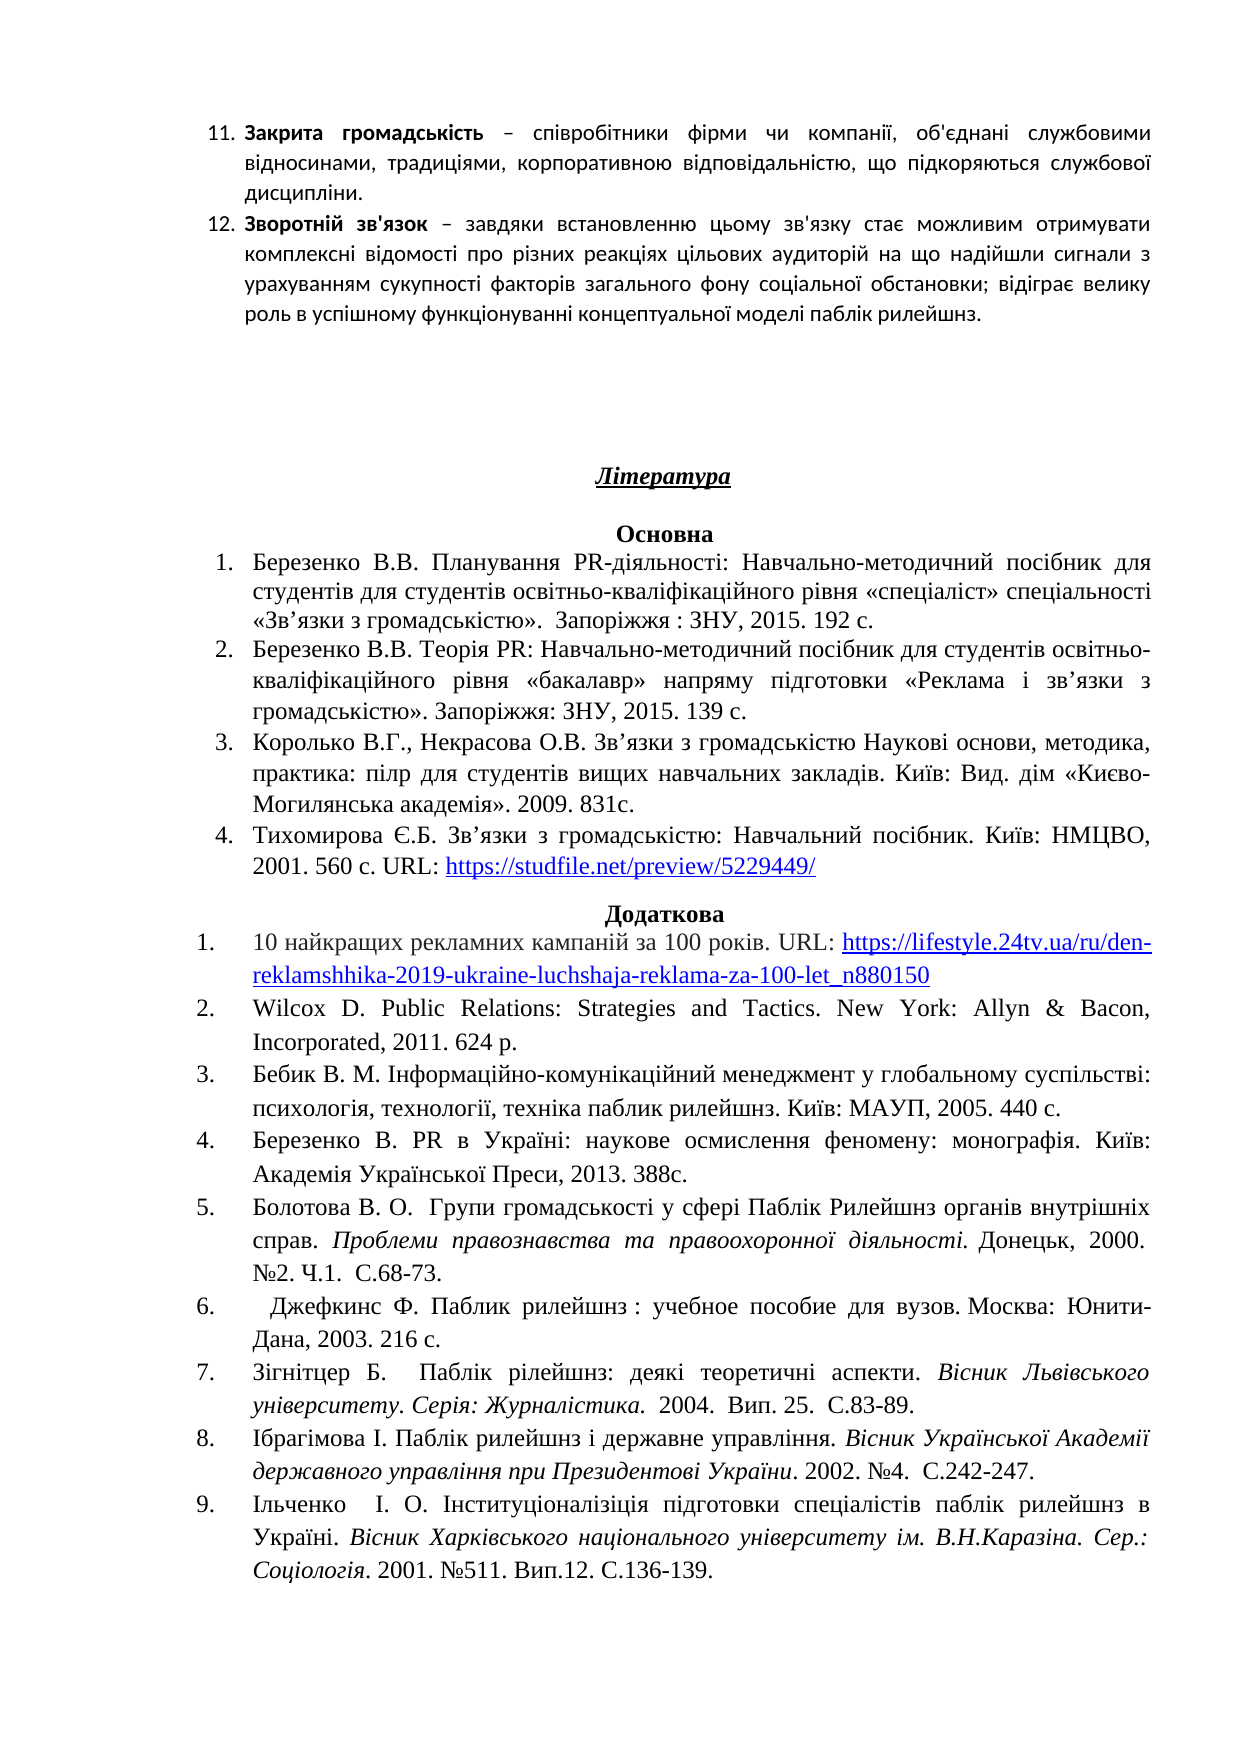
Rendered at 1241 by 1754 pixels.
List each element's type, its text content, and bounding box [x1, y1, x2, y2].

list Королько В.Г., Некрасова О.В. Зв’язки з громадськістю Наукові основи, методика, практика: пілр для студентів вищих навчальних закладів. Київ: Вид. дім «Києво-Могилянська академія». 2009. 831с. [215, 727, 1152, 818]
list Зворотній зв'язок – завдяки встановленню цьому зв'язку стає можливим отримувати комплексні відомості про різних реакціях цільових аудиторій на що надійшли сигнали з урахуванням сукупності факторів загального фону соціальної обстановки; відіграє велику роль в успішному функціонуванні концептуальної моделі паблік рилейшнз. [207, 209, 1152, 327]
list Ібрагімова І. Паблік рилейшнз і державне управління. Вісник Української Академії державного управління при Президентові України. 2002. №4. С.242-247. [196, 1423, 1152, 1484]
list Березенко В. PR в Україні: наукове осмислення феномену: монографія. Київ: Академія Української Преси, 2013. 388с. [196, 1126, 1152, 1187]
list Болотова В. О. Групи громадськості у сфері Паблік Рилейшнз органів внутрішніх справ. Проблеми правознавства та правоохоронної діяльності. Донецьк, 2000. №2. Ч.1. С.68-73. [196, 1192, 1152, 1286]
text Основна [177, 519, 1152, 547]
list Тихомирова Є.Б. Зв’язки з громадськістю: Навчальний посібник. Київ: НМЦВО, 2001. 560 с. URL: https://studfile.net/preview/5229449/ [215, 820, 1152, 880]
list Березенко В.В. Планування PR-діяльності: Навчально-методичний посібник для студентів для студентів освітньо-кваліфікаційного рівня «спеціаліст» спеціальності «Зв’язки з громадськістю». Запоріжжя : ЗНУ, 2015. 192 с. [215, 547, 1152, 634]
list Джефкинс Ф. Паблик рилейшнз : учебное пособие для вузов. Москва: Юнити-Дана, 2003. 216 с. [196, 1291, 1152, 1352]
list Wilcox D. Public Relations: Strategies and Tactics. New York: Allyn & Bacon, Incorporated, 2011. 624 p. [196, 993, 1152, 1055]
list Бебик В. М. Інформаційно-комунікаційний менеджмент у глобальному суспільстві: психологія, технології, техніка паблик рилейшнз. Київ: МАУП, 2005. 440 с. [196, 1059, 1152, 1121]
text Література [177, 461, 1152, 490]
list Ільченко І. О. Інституціоналізіція підготовки спеціалістів паблік рилейшнз в Україні. Вісник Харківського національного університету ім. В.Н.Каразіна. Сер.: Соціологія. 2001. №511. Вип.12. С.136-139. [196, 1489, 1152, 1584]
list Зігнітцер Б. Паблік рілейшнз: деякі теоретичні аспекти. Вісник Львівського університету. Серія: Журналістика. 2004. Вип. 25. С.83-89. [196, 1357, 1152, 1418]
list 10 найкращих рекламних кампаній за 100 років. URL: https://lifestyle.24tv.ua/ru/den-reklamshhika-2019-ukraine-luchshaja-reklama-za-100-let_n880150 [196, 927, 1152, 989]
list Закрита громадськість – співробітники фірми чи компанії, об'єднані службовими відносинами, традиціями, корпоративною відповідальністю, що підкоряються службової дисципліни. [207, 118, 1152, 207]
text Додаткова [177, 899, 1152, 927]
list Березенко В.В. Теорія PR: Навчально-методичний посібник для студентів освітньо-кваліфікаційного рівня «бакалавр» напряму підготовки «Реклама і зв’язки з громадськістю». Запоріжжя: ЗНУ, 2015. 139 с. [215, 634, 1152, 724]
